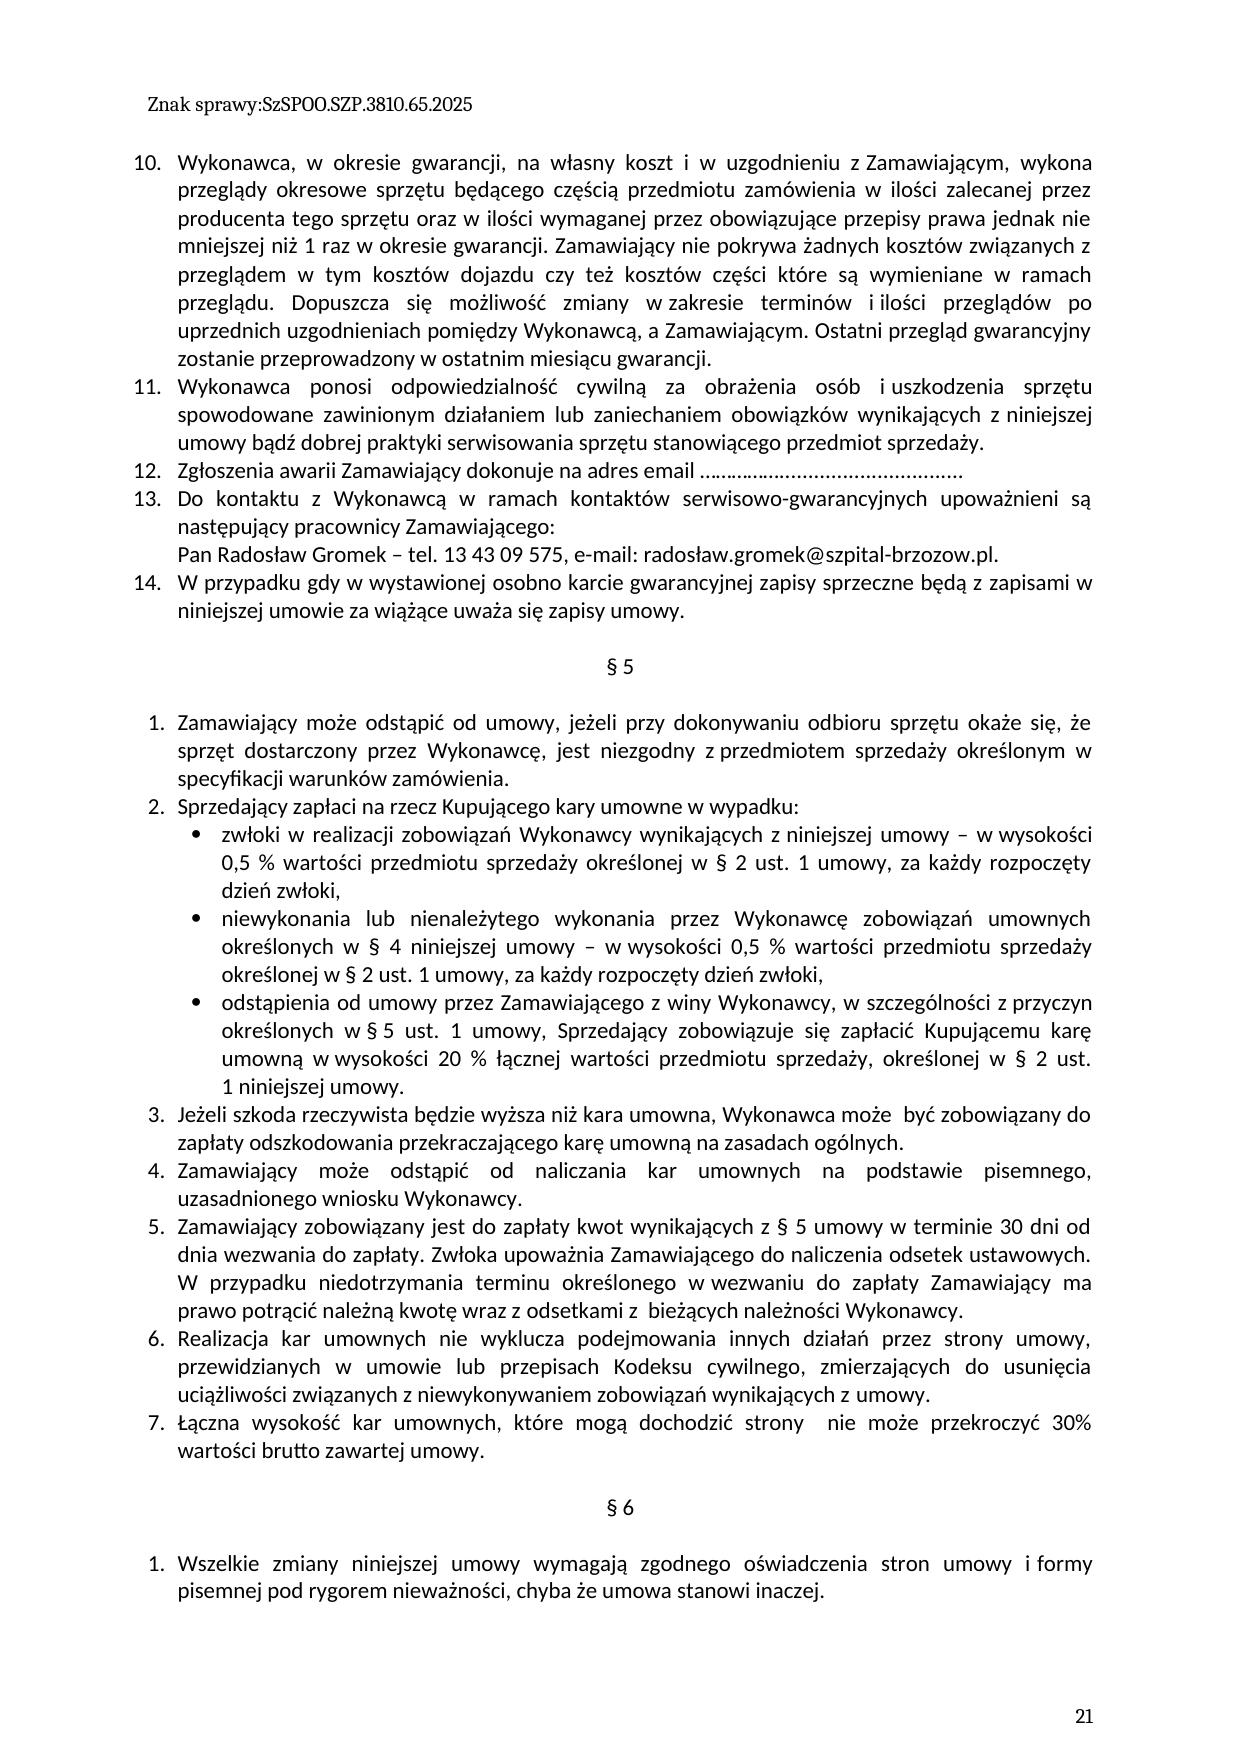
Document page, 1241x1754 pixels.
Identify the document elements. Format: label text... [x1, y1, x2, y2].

text § 6 [148, 1493, 1093, 1521]
list Zamawiający może odstąpić od naliczania kar umownych na podstawie pisemnego, uzasadnionego wniosku Wykonawcy. [148, 1156, 1093, 1212]
list odstąpienia od umowy przez Zamawiającego z winy Wykonawcy, w szczególności z przyczyn określonych w § 5 ust. 1 umowy, Sprzedający zobowiązuje się zapłacić Kupującemu karę umowną w wysokości 20 % łącznej wartości przedmiotu sprzedaży, określonej w § 2 ust. 1 niniejszej umowy. [192, 988, 1093, 1100]
list niewykonania lub nienależytego wykonania przez Wykonawcę zobowiązań umownych określonych w § 4 niniejszej umowy – w wysokości 0,5 % wartości przedmiotu sprzedaży określonej w § 2 ust. 1 umowy, za każdy rozpoczęty dzień zwłoki, [192, 904, 1093, 988]
list Realizacja kar umownych nie wyklucza podejmowania innych działań przez strony umowy, przewidzianych w umowie lub przepisach Kodeksu cywilnego, zmierzających do usunięcia uciążliwości związanych z niewykonywaniem zobowiązań wynikających z umowy. [148, 1324, 1093, 1408]
list Wszelkie zmiany niniejszej umowy wymagają zgodnego oświadczenia stron umowy i formy pisemnej pod rygorem nieważności, chyba że umowa stanowi inaczej. [148, 1549, 1093, 1605]
list Zamawiający może odstąpić od umowy, jeżeli przy dokonywaniu odbioru sprzętu okaże się, że sprzęt dostarczony przez Wykonawcę, jest niezgodny z przedmiotem sprzedaży określonym w specyfikacji warunków zamówienia. [148, 708, 1093, 792]
list W przypadku gdy w wystawionej osobno karcie gwarancyjnej zapisy sprzeczne będą z zapisami w niniejszej umowie za wiążące uważa się zapisy umowy. [133, 568, 1093, 624]
list zwłoki w realizacji zobowiązań Wykonawcy wynikających z niniejszej umowy – w wysokości 0,5 % wartości przedmiotu sprzedaży określonej w § 2 ust. 1 umowy, za każdy rozpoczęty dzień zwłoki, [192, 820, 1093, 904]
list Łączna wysokość kar umownych, które mogą dochodzić strony nie może przekroczyć 30% wartości brutto zawartej umowy. [148, 1408, 1093, 1464]
list Do kontaktu z Wykonawcą w ramach kontaktów serwisowo-gwarancyjnych upoważnieni są następujący pracownicy Zamawiającego: [133, 484, 1093, 540]
text § 5 [148, 652, 1093, 680]
text Pan Radosław Gromek – tel. 13 43 09 575, e-mail: radosław.gromek@szpital-brzozow.pl. [177, 540, 1093, 568]
list Jeżeli szkoda rzeczywista będzie wyższa niż kara umowna, Wykonawca może być zobowiązany do zapłaty odszkodowania przekraczającego karę umowną na zasadach ogólnych. [148, 1100, 1093, 1156]
list Wykonawca ponosi odpowiedzialność cywilną za obrażenia osób i uszkodzenia sprzętu spowodowane zawinionym działaniem lub zaniechaniem obowiązków wynikających z niniejszej umowy bądź dobrej praktyki serwisowania sprzętu stanowiącego przedmiot sprzedaży. [133, 372, 1093, 456]
list Wykonawca, w okresie gwarancji, na własny koszt i w uzgodnieniu z Zamawiającym, wykona przeglądy okresowe sprzętu będącego częścią przedmiotu zamówienia w ilości zalecanej przez producenta tego sprzętu oraz w ilości wymaganej przez obowiązujące przepisy prawa jednak nie mniejszej niż 1 raz w okresie gwarancji. Zamawiający nie pokrywa żadnych kosztów związanych z przeglądem w tym kosztów dojazdu czy też kosztów części które są wymieniane w ramach przeglądu. Dopuszcza się możliwość zmiany w zakresie terminów i ilości przeglądów po uprzednich uzgodnieniach pomiędzy Wykonawcą, a Zamawiającym. Ostatni przegląd gwarancyjny zostanie przeprowadzony w ostatnim miesiącu gwarancji. [133, 148, 1093, 372]
list Zamawiający zobowiązany jest do zapłaty kwot wynikających z § 5 umowy w terminie 30 dni od dnia wezwania do zapłaty. Zwłoka upoważnia Zamawiającego do naliczenia odsetek ustawowych. W przypadku niedotrzymania terminu określonego w wezwaniu do zapłaty Zamawiający ma prawo potrącić należną kwotę wraz z odsetkami z bieżących należności Wykonawcy. [148, 1212, 1093, 1324]
list Zgłoszenia awarii Zamawiający dokonuje na adres email ……………................................ [133, 456, 1093, 484]
list Sprzedający zapłaci na rzecz Kupującego kary umowne w wypadku: [148, 792, 1093, 820]
